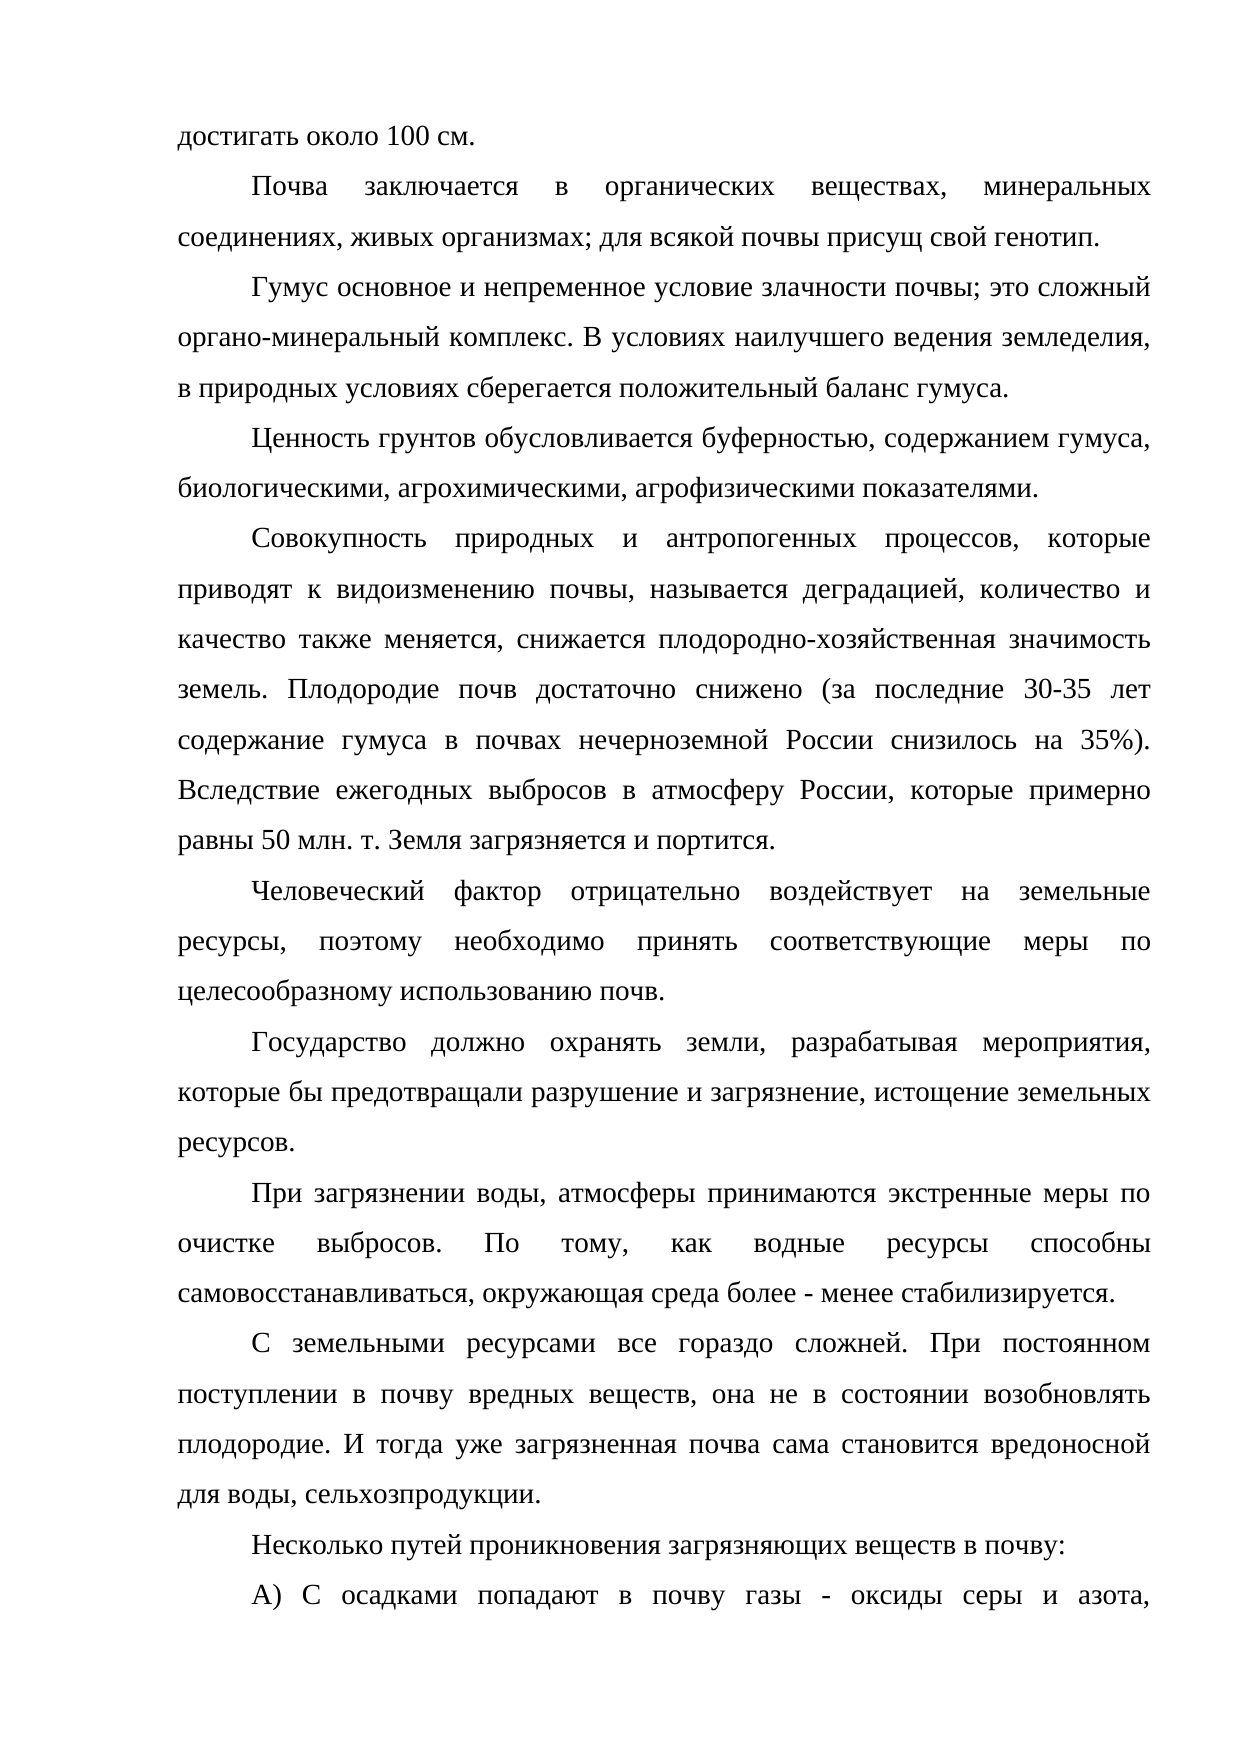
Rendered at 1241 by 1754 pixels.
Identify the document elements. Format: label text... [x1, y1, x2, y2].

text Совокупность природных и антропогенных процессов, которые приводят к видоизменению почвы, называется деградацией, количество и качество также меняется, снижается плодородно-хозяйственная значимость земель. Плодородие почв достаточно снижено (за последние 30-35 лет содержание гумуса в почвах нечерноземной России снизилось на 35%). Вследствие ежегодных выбросов в атмосферу России, которые примерно равны 50 млн. т. Земля загрязняется и портится. [177, 521, 1152, 856]
text Человеческий фактор отрицательно воздействует на земельные ресурсы, поэтому необходимо принять соответствующие меры по целесообразному использованию почв. [177, 873, 1152, 1007]
text Государство должно охранять земли, разрабатывая мероприятия, которые бы предотвращали разрушение и загрязнение, истощение земельных ресурсов. [177, 1024, 1152, 1158]
text При загрязнении воды, атмосферы принимаются экстренные меры по очистке выбросов. По тому, как водные ресурсы способны самовосстанавливаться, окружающая среда более - менее стабилизируется. [177, 1175, 1152, 1309]
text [177, 118, 1152, 152]
text Гумус основное и непременное условие злачности почвы; это сложный органо-минеральный комплекс. В условиях наилучшего ведения земледелия, в природных условиях сберегается положительный баланс гумуса. [177, 269, 1152, 403]
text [177, 1577, 1152, 1611]
text С земельными ресурсами все гораздо сложней. При постоянном поступлении в почву вредных веществ, она не в состоянии возобновлять плодородие. И тогда уже загрязненная почва сама становится вредоносной для воды, сельхозпродукции. [177, 1326, 1152, 1510]
text Ценность грунтов обусловливается буферностью, содержанием гумуса, биологическими, агрохимическими, агрофизическими показателями. [177, 420, 1152, 504]
text Почва заключается в органических веществах, минеральных соединениях, живых организмах; для всякой почвы присущ свой генотип. [177, 168, 1152, 252]
text Несколько путей проникновения загрязняющих веществ в почву: [177, 1527, 1152, 1560]
